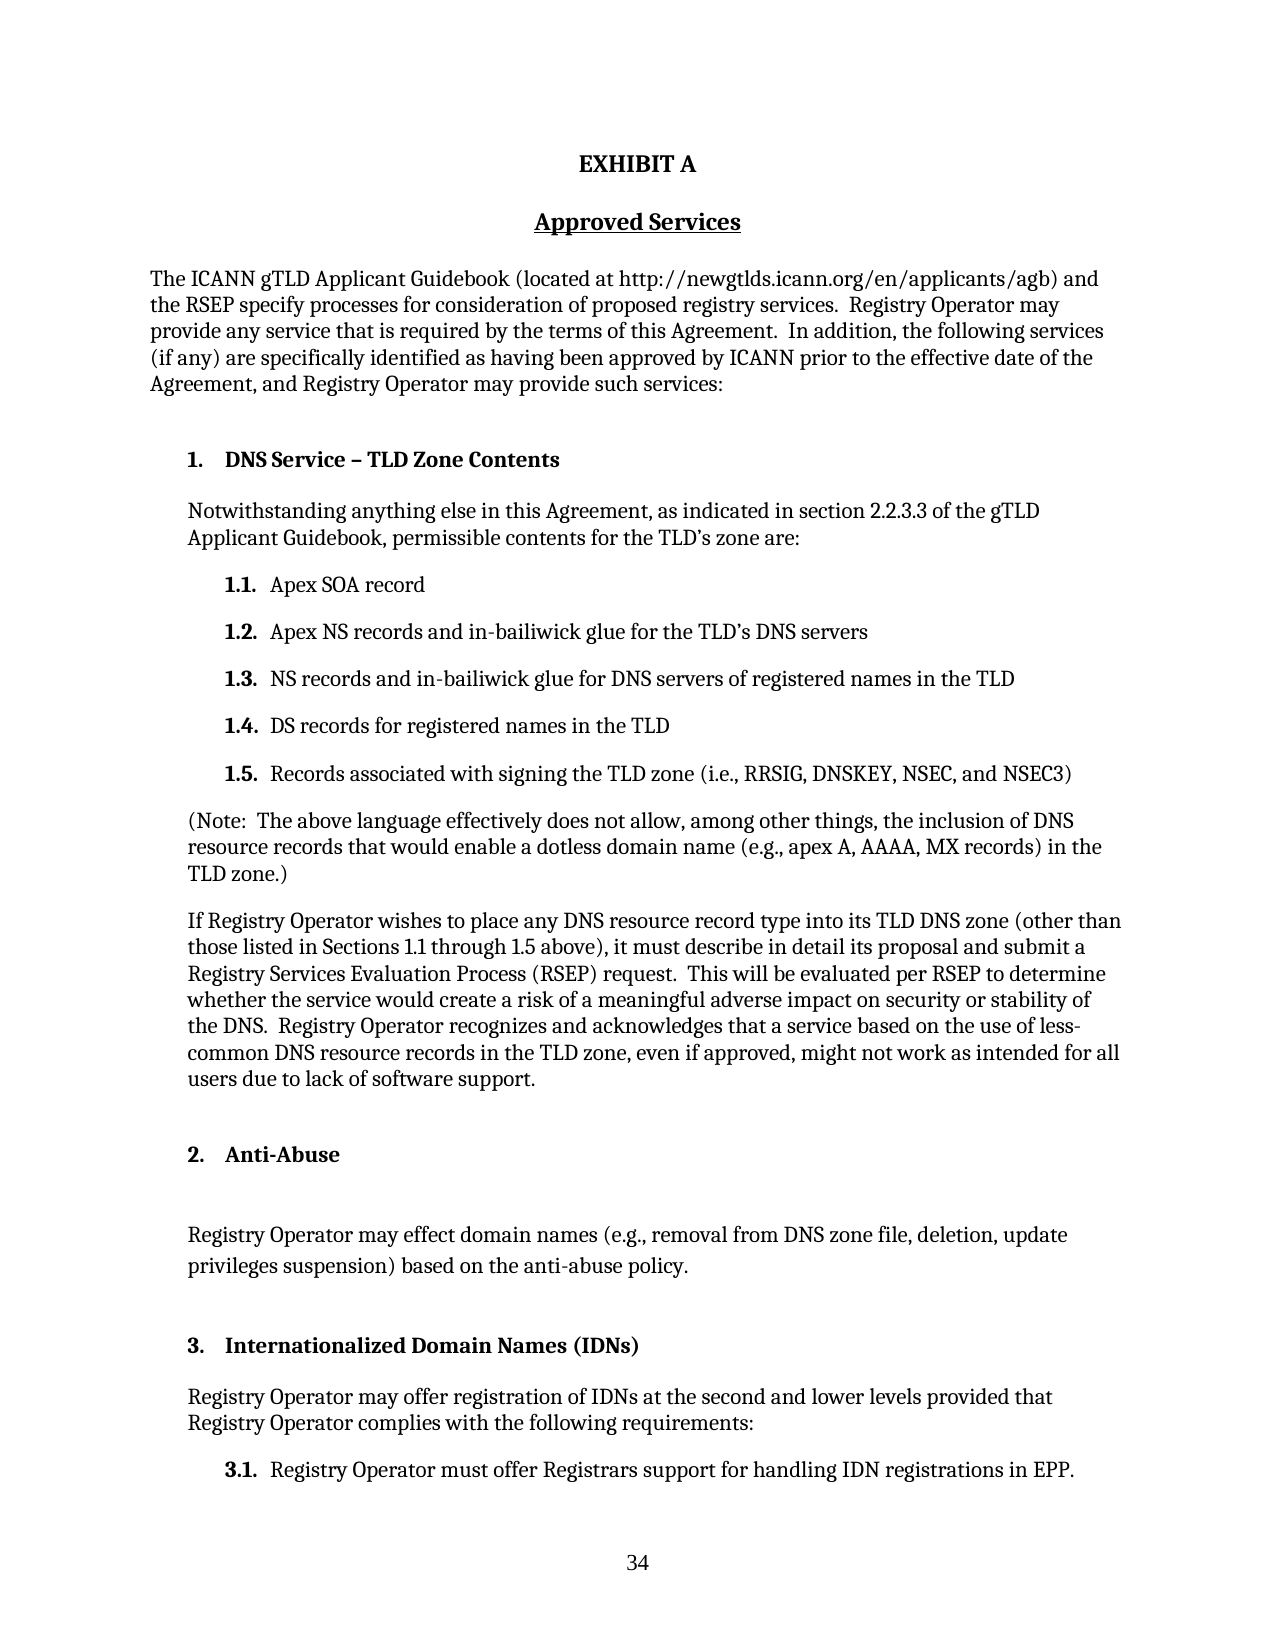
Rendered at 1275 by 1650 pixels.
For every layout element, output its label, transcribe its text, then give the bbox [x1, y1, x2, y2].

list Registry Operator must offer Registrars support for handling IDN registrations in EPP. [225, 1457, 1125, 1484]
list Internationalized Domain Names (IDNs) [187, 1333, 1125, 1359]
list Anti-Abuse [187, 1142, 1125, 1168]
text (Note: The above language effectively does not allow, among other things, the inclusion of DNS resource records that would enable a dotless domain name (e.g., apex A, AAAA, MX records) in the TLD zone.) [187, 808, 1125, 887]
list NS records and in-bailiwick glue for DNS servers of registered names in the TLD [225, 666, 1125, 692]
text If Registry Operator wishes to place any DNS resource record type into its TLD DNS zone (other than those listed in Sections 1.1 through 1.5 above), it must describe in detail its proposal and submit a Registry Services Evaluation Process (RSEP) request. This will be evaluated per RSEP to determine whether the service would create a risk of a meaningful adverse impact on security or stability of the DNS. Registry Operator recognizes and acknowledges that a service based on the use of less-common DNS resource records in the TLD zone, even if approved, might not work as intended for all users due to lack of software support. [187, 908, 1125, 1092]
text Notwithstanding anything else in this Agreement, as indicated in section 2.2.3.3 of the gTLD Applicant Guidebook, permissible contents for the TLD’s zone are: [187, 498, 1125, 551]
text Registry Operator may effect domain names (e.g., removal from DNS zone file, deletion, update privileges suspension) based on the anti-abuse policy. [187, 1222, 1125, 1279]
text Registry Operator may offer registration of IDNs at the second and lower levels provided that Registry Operator complies with the following requirements: [187, 1384, 1125, 1436]
list DS records for registered names in the TLD [225, 713, 1125, 740]
text EXHIBIT A Approved Services [150, 150, 1125, 236]
list DNS Service – TLD Zone Contents [187, 447, 1125, 473]
text The ICANN gTLD Applicant Guidebook (located at http://newgtlds.icann.org/en/applicants/agb) and the RSEP specify processes for consideration of proposed registry services. Registry Operator may provide any service that is required by the terms of this Agreement. In addition, the following services (if any) are specifically identified as having been approved by ICANN prior to the effective date of the Agreement, and Registry Operator may provide such services: [150, 265, 1125, 397]
list Apex SOA record [225, 572, 1125, 598]
list Records associated with signing the TLD zone (i.e., RRSIG, DNSKEY, NSEC, and NSEC3) [225, 761, 1125, 787]
list Apex NS records and in-bailiwick glue for the TLD’s DNS servers [225, 619, 1125, 645]
